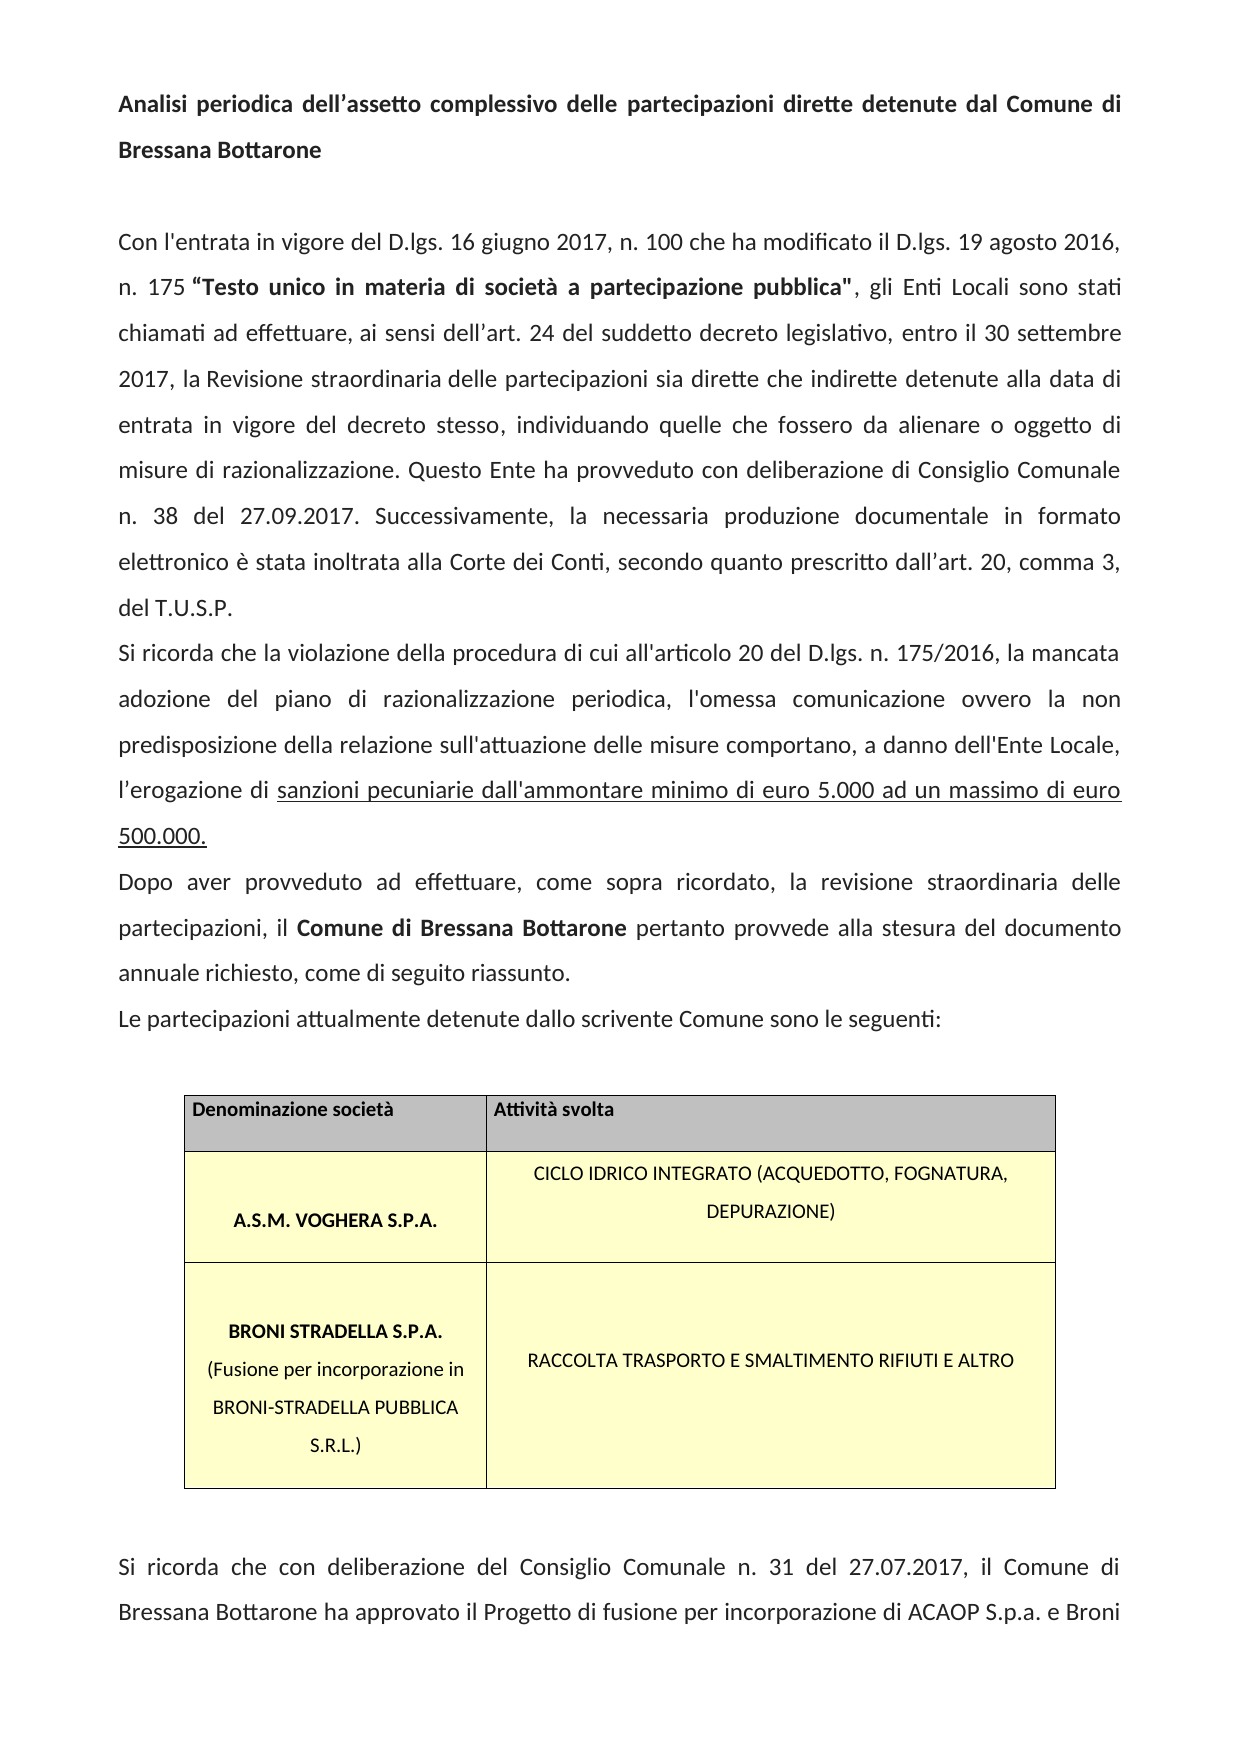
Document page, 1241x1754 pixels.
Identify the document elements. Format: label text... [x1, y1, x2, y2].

table_cell CICLO IDRICO INTEGRATO (ACQUEDOTTO, FOGNATURA, DEPURAZIONE) [487, 1152, 1055, 1262]
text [118, 1551, 1122, 1627]
text Dopo aver provveduto ad effettuare, come sopra ricordato, la revisione straordinaria delle partecipazioni, il Comune di Bressana Bottarone pertanto provvede alla stesura del documento annuale richiesto, come di seguito riassunto. [118, 866, 1122, 988]
table_header Attività svolta [487, 1096, 1055, 1151]
text Analisi periodica dell’assetto complessivo delle partecipazioni dirette detenute dal Comune di Bressana Bottarone [118, 89, 1122, 165]
table_cell A.S.M. VOGHERA S.P.A. [185, 1152, 486, 1262]
table_cell RACCOLTA TRASPORTO E SMALTIMENTO RIFIUTI E ALTRO [487, 1263, 1055, 1487]
table_header Denominazione società [185, 1096, 486, 1151]
text Con l'entrata in vigore del D.lgs. 16 giugno 2017, n. 100 che ha modificato il D.lgs. 19 agosto 2016, n. 175 “Testo unico in materia di società a partecipazione pubblica", gli Enti Locali sono stati chiamati ad effettuare, ai sensi dell’art. 24 del suddetto decreto legislativo, entro il 30 settembre 2017, la Revisione straordinaria delle partecipazioni sia dirette che indirette detenute alla data di entrata in vigore del decreto stesso, individuando quelle che fossero da alienare o oggetto di misure di razionalizzazione. Questo Ente ha provveduto con deliberazione di Consiglio Comunale n. 38 del 27.09.2017. Successivamente, la necessaria produzione documentale in formato elettronico è stata inoltrata alla Corte dei Conti, secondo quanto prescritto dall’art. 20, comma 3, del T.U.S.P. [118, 226, 1122, 622]
table_cell BRONI STRADELLA S.P.A. (Fusione per incorporazione in BRONI-STRADELLA PUBBLICA S.R.L.) [185, 1263, 486, 1487]
text Le partecipazioni attualmente detenute dallo scrivente Comune sono le seguenti: [118, 1003, 1122, 1034]
text Si ricorda che la violazione della procedura di cui all'articolo 20 del D.lgs. n. 175/2016, la mancata adozione del piano di razionalizzazione periodica, l'omessa comunicazione ovvero la non predisposizione della relazione sull'attuazione delle misure comportano, a danno dell'Ente Locale, l’erogazione di sanzioni pecuniarie dall'ammontare minimo di euro 5.000 ad un massimo di euro 500.000. [118, 637, 1122, 851]
